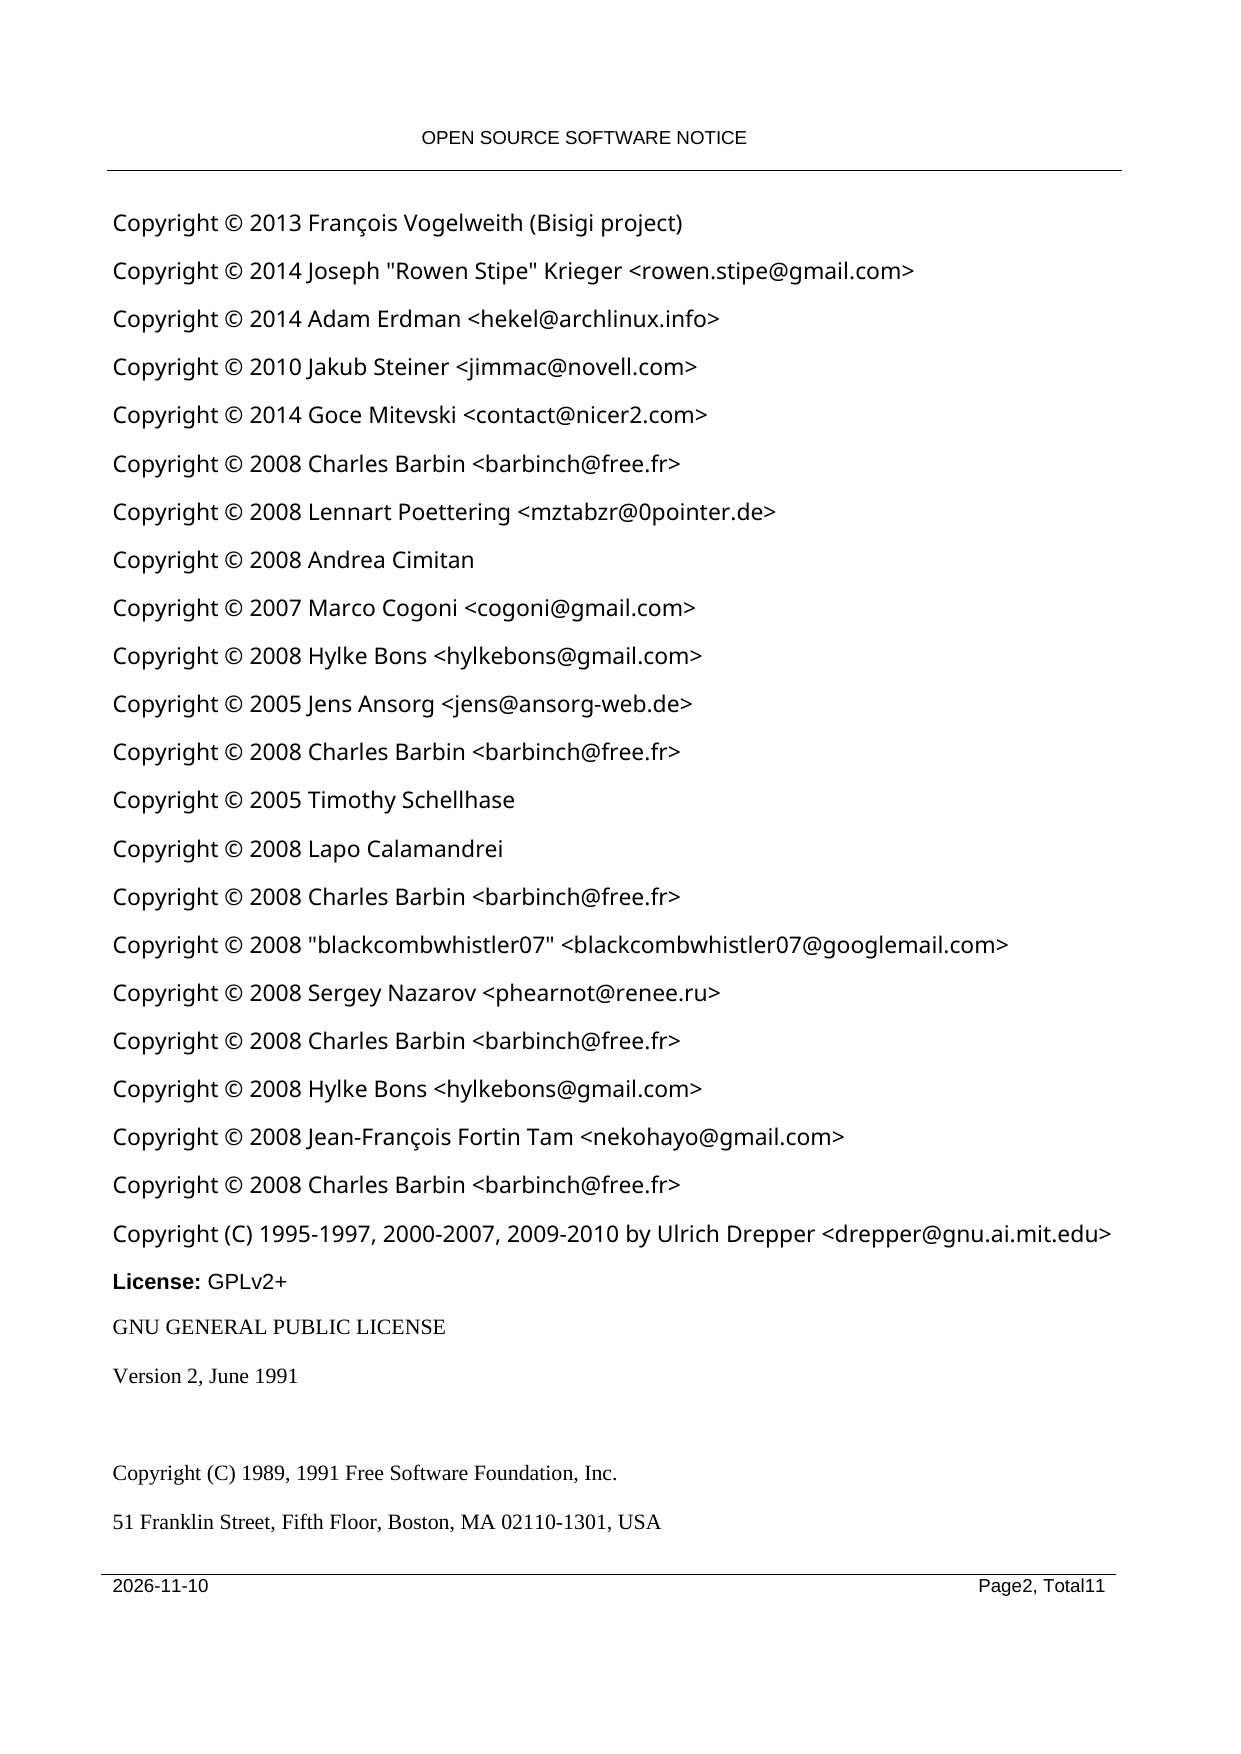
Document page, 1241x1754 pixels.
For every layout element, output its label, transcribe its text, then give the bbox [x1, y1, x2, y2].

text Copyright © 2014 Adam Erdman <hekel@archlinux.info> [112, 303, 1128, 335]
text Copyright © 2008 Charles Barbin <barbinch@free.fr> [112, 1024, 1128, 1057]
text Copyright © 2008 Charles Barbin <barbinch@free.fr> [112, 1169, 1128, 1201]
text Copyright © 2007 Marco Cogoni <cogoni@gmail.com> [112, 591, 1128, 624]
text Copyright © 2008 Lapo Calamandrei [112, 832, 1128, 864]
text Copyright © 2014 Joseph "Rowen Stipe" Krieger <rowen.stipe@gmail.com> [112, 254, 1128, 287]
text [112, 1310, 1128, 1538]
text Copyright © 2010 Jakub Steiner <jimmac@novell.com> [112, 351, 1128, 383]
text Copyright © 2013 François Vogelweith (Bisigi project) [112, 206, 1128, 239]
text Copyright © 2008 Hylke Bons <hylkebons@gmail.com> [112, 1073, 1128, 1105]
text Copyright © 2005 Jens Ansorg <jens@ansorg-web.de> [112, 688, 1128, 720]
text Copyright © 2008 Andrea Cimitan [112, 543, 1128, 576]
text License: GPLv2+ [112, 1265, 1128, 1298]
text Copyright © 2014 Goce Mitevski <contact@nicer2.com> [112, 399, 1128, 431]
text Copyright © 2008 Charles Barbin <barbinch@free.fr> [112, 880, 1128, 913]
text Copyright © 2008 Charles Barbin <barbinch@free.fr> [112, 736, 1128, 768]
text Copyright © 2008 Charles Barbin <barbinch@free.fr> [112, 447, 1128, 479]
text Copyright © 2008 Sergey Nazarov <phearnot@renee.ru> [112, 976, 1128, 1009]
text Copyright © 2008 Hylke Bons <hylkebons@gmail.com> [112, 639, 1128, 672]
text Copyright (C) 1995-1997, 2000-2007, 2009-2010 by Ulrich Drepper <drepper@gnu.ai.mit.edu> [112, 1217, 1128, 1249]
text Copyright © 2008 Jean-François Fortin Tam <nekohayo@gmail.com> [112, 1121, 1128, 1153]
text Copyright © 2008 Lennart Poettering <mztabzr@0pointer.de> [112, 495, 1128, 528]
text Copyright © 2008 "blackcombwhistler07" <blackcombwhistler07@googlemail.com> [112, 928, 1128, 961]
text Copyright © 2005 Timothy Schellhase [112, 784, 1128, 816]
